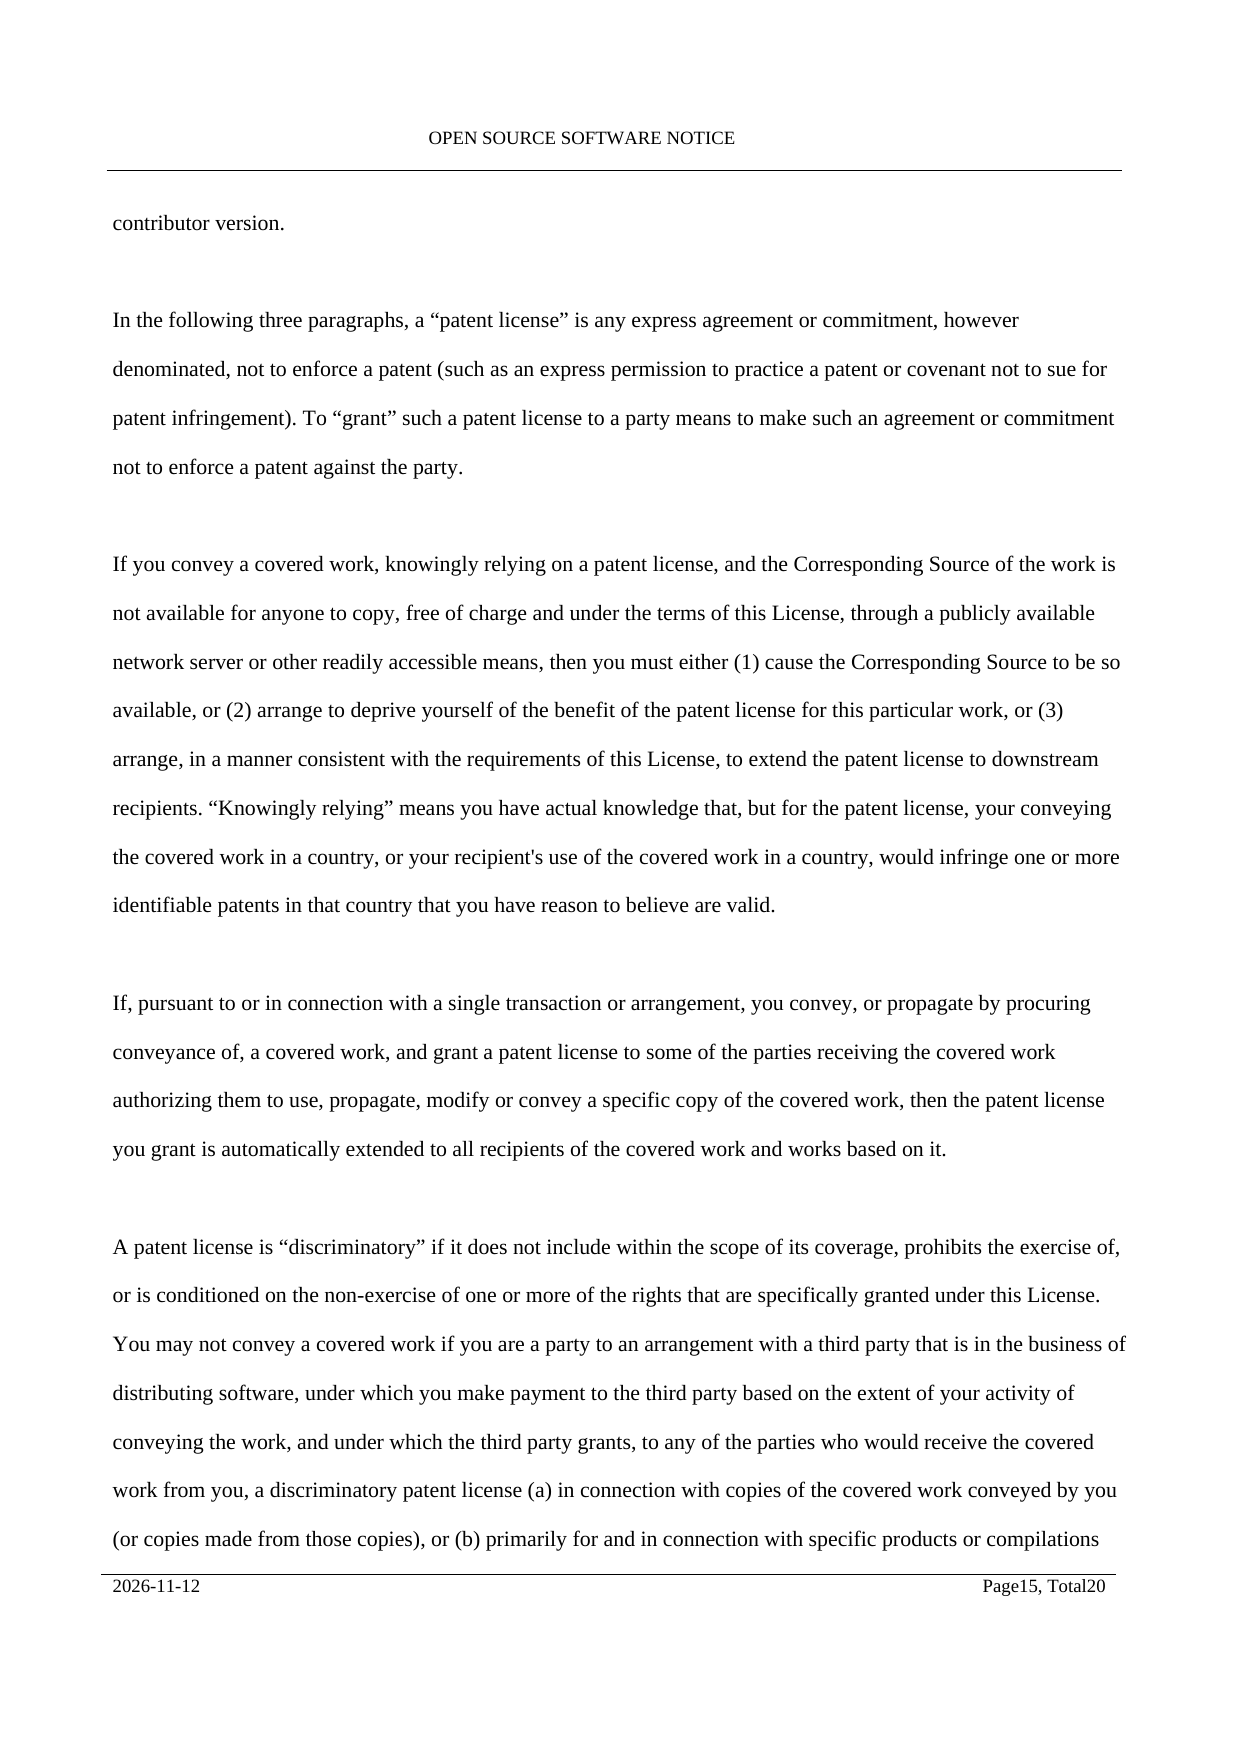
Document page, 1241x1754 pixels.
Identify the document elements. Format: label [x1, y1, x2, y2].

text [112, 206, 1128, 1555]
